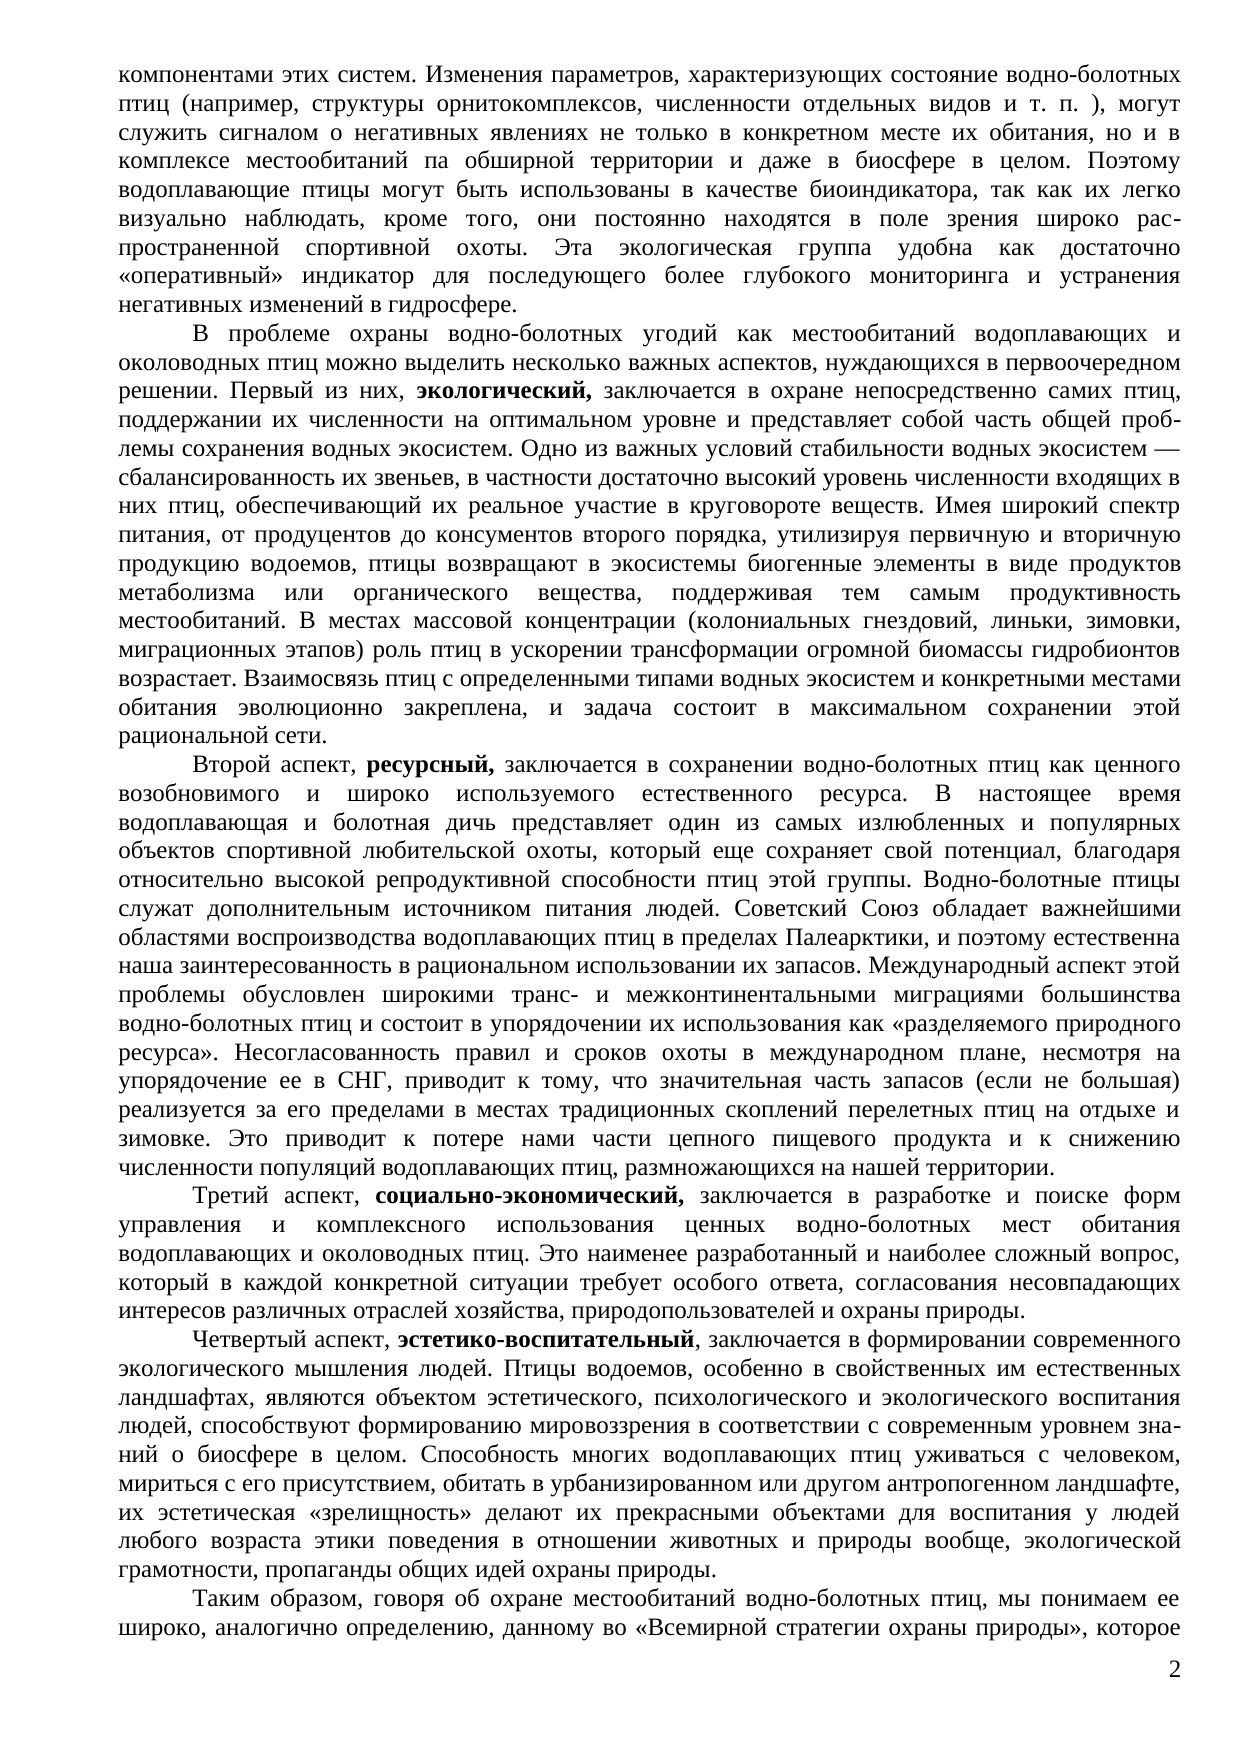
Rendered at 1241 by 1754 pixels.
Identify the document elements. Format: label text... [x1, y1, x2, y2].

text В проблеме охраны водно-болотных угодий как местообитаний водоплавающих и околоводных птиц можно выделить несколько важных аспектов, нуждающихся в первоочередном решении. Первый из них, экологический, заключается в охране непосредственно самих птиц, поддержании их численности на оптимальном уровне и представляет собой часть общей проблемы сохранения водных экосистем. Одно из важных условий стабильности водных экосистем — сбалансированность их звеньев, в частности достаточно высокий уровень численности входящих в них птиц, обеспечивающий их реальное участие в круговороте веществ. Имея широкий спектр питания, от продуцентов до консументов второго порядка, утилизируя первичную и вторичную продукцию водоемов, птицы возвращают в экосистемы биогенные элементы в виде продуктов метаболизма или органического вещества, поддерживая тем самым продуктивность местообитаний. В местах массовой концентрации (колониальных гнездовий, линьки, зимовки, миграционных этапов) роль птиц в ускорении трансформации огромной биомассы гидробионтов возрастает. Взаимосвязь птиц с определенными типами водных экосистем и конкретными местами обитания эволюционно закреплена, и задача состоит в максимальном сохранении этой рациональной сети. [118, 318, 1181, 749]
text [118, 1583, 1181, 1640]
text Второй аспект, ресурсный, заключается в сохранении водно-болотных птиц как ценного возобновимого и широко используемого естественного ресурса. В настоящее время водоплавающая и болотная дичь представляет один из самых излюбленных и популярных объектов спортивной любительской охоты, который еще сохраняет свой потенциал, благодаря относительно высокой репродуктивной способности птиц этой группы. Водно-болотные птицы служат дополнительным источником питания людей. Советский Союз обладает важнейшими областями воспроизводства водоплавающих птиц в пределах Палеарктики, и поэтому естественна наша заинтересованность в рациональном использовании их запасов. Международный аспект этой проблемы обусловлен широкими транс- и межконтинентальными миграциями большинства водно-болотных птиц и состоит в упорядочении их использования как «разделяемого природного ресурса». Несогласованность правил и сроков охоты в международном плане, несмотря на упорядочение ее в СНГ, приводит к тому, что значительная часть запасов (если не большая) реализуется за его пределами в местах традиционных скоплений перелетных птиц на отдыхе и зимовке. Это приводит к потере нами части цепного пищевого продукта и к снижению численности популяций водоплавающих птиц, размножающихся на нашей территории. [118, 749, 1181, 1180]
text Третий аспект, социально-экономический, заключается в разработке и поиске форм управления и комплексного использования ценных водно-болотных мест обитания водоплавающих и околоводных птиц. Это наименее разработанный и наиболее сложный вопрос, который в каждой конкретной ситуации требует особого ответа, согласования несовпадающих интересов различных отраслей хозяйства, природопользователей и охраны природы. [118, 1180, 1181, 1324]
text Четвертый аспект, эстетико-воспитательный, заключается в формировании современного экологического мышления людей. Птицы водоемов, особенно в свойственных им естественных ландшафтах, являются объектом эстетического, психологического и экологического воспитания людей, способствуют формированию мировоззрения в соответствии с современным уровнем знаний о биосфере в целом. Способность многих водоплавающих птиц уживаться с человеком, мириться с его присутствием, обитать в урбанизированном или другом антропогенном ландшафте, их эстетическая «зрелищность» делают их прекрасными объектами для воспитания у людей любого возраста этики поведения в отношении животных и природы вообще, экологической грамотности, пропаганды общих идей охраны природы. [118, 1324, 1181, 1583]
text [118, 59, 1181, 318]
